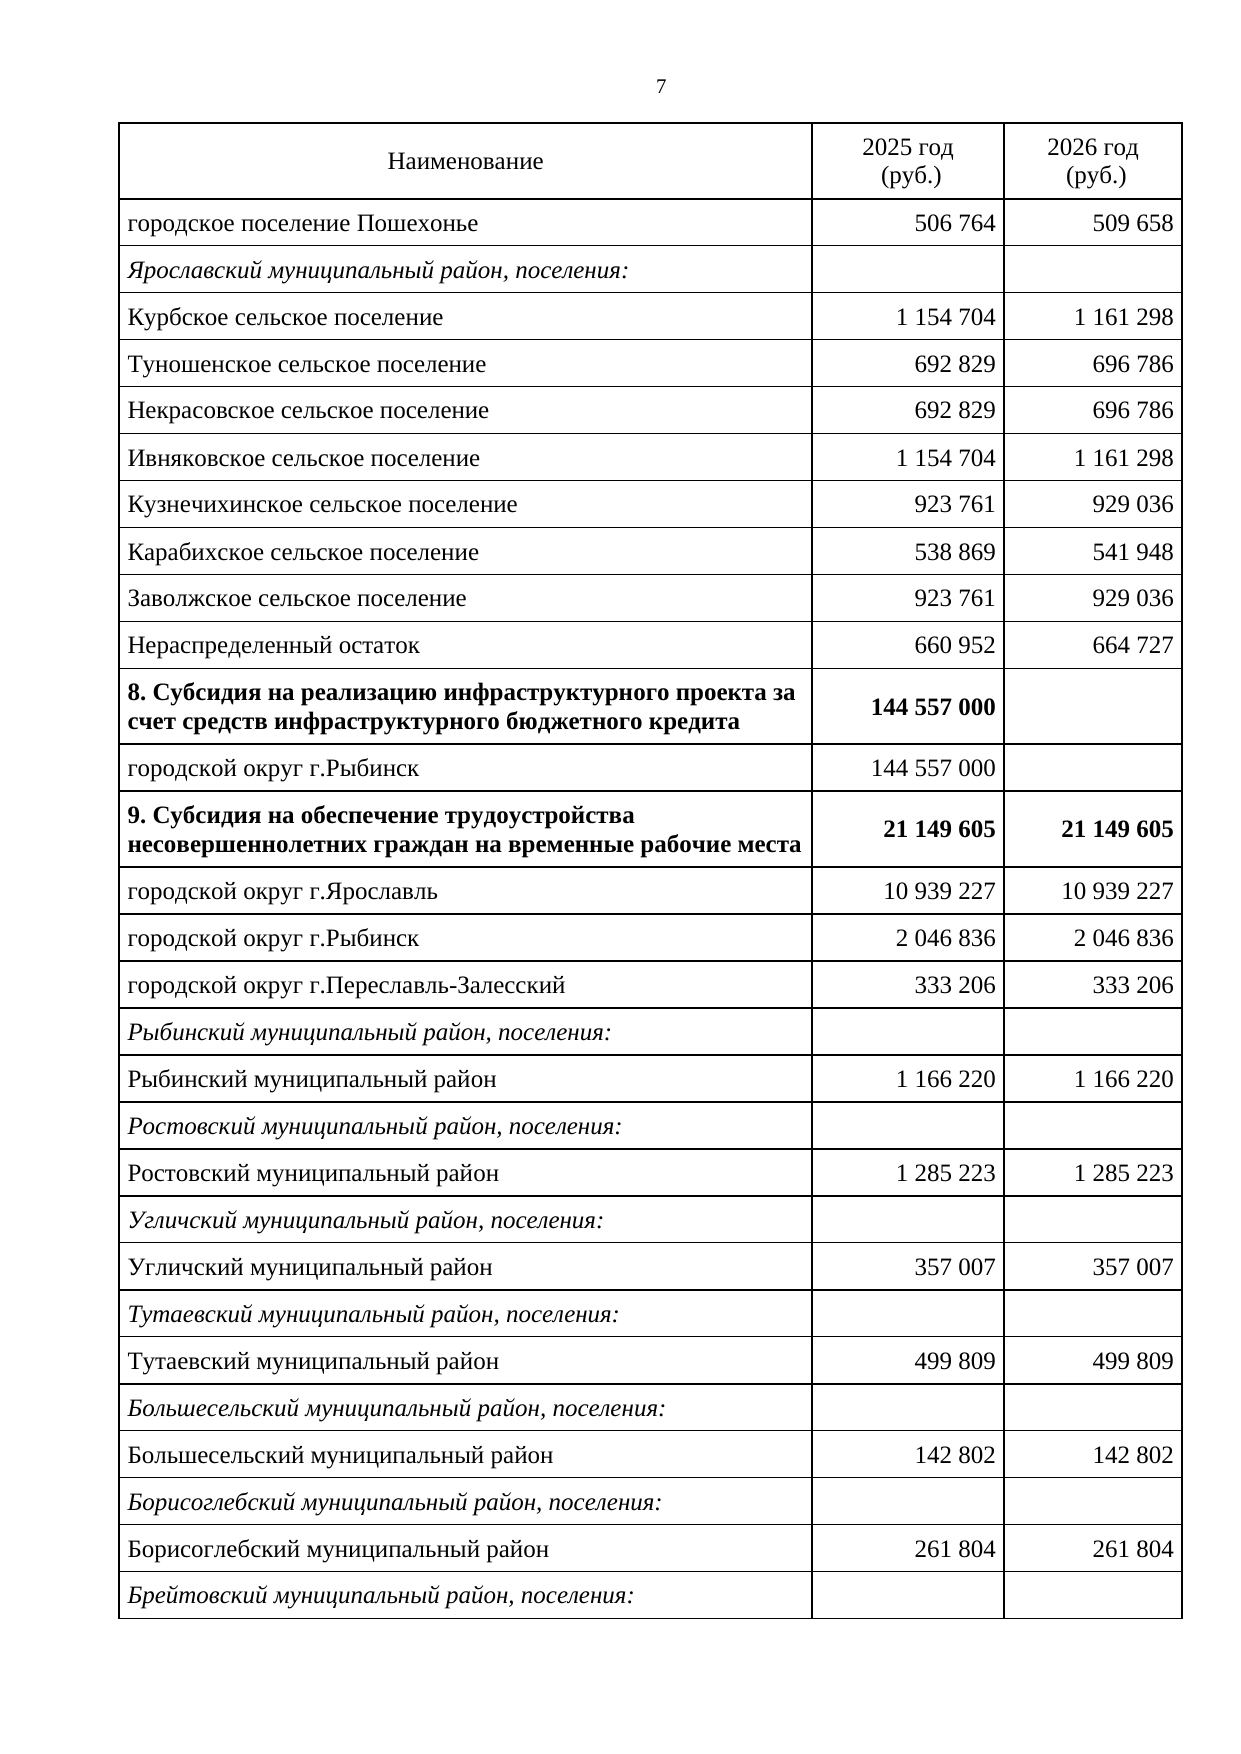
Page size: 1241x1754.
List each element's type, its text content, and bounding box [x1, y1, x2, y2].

table_cell 261 804 [1005, 1525, 1181, 1571]
table_cell [1005, 246, 1181, 292]
table_cell 357 007 [813, 1243, 1003, 1289]
table_cell 696 786 [1005, 387, 1181, 433]
table_cell [813, 1291, 1003, 1336]
table_cell Ростовский муниципальный район, поселения: [120, 1103, 811, 1148]
table_cell 1 166 220 [1005, 1056, 1181, 1101]
table_cell [813, 1197, 1003, 1242]
table_cell Нераспределенный остаток [120, 622, 811, 668]
table_header [120, 124, 811, 198]
table_cell Ярославский муниципальный район, поселения: [120, 246, 811, 292]
table_cell [813, 1478, 1003, 1524]
table_cell Брейтовский муниципальный район, поселения: [120, 1572, 811, 1618]
table_cell [1005, 1385, 1181, 1430]
table_cell 499 809 [813, 1337, 1003, 1383]
table_cell [1005, 745, 1181, 790]
table_cell Большесельский муниципальный район [120, 1431, 811, 1477]
table_cell Тутаевский муниципальный район [120, 1337, 811, 1383]
table_cell [1005, 1103, 1181, 1148]
table_cell 499 809 [1005, 1337, 1181, 1383]
table_cell Карабихское сельское поселение [120, 528, 811, 574]
table_cell 509 658 [1005, 200, 1181, 245]
table_cell [1005, 1009, 1181, 1054]
table_cell [1005, 1478, 1181, 1524]
table_cell 1 154 704 [813, 434, 1003, 480]
table_cell 2 046 836 [1005, 915, 1181, 960]
table_cell 142 802 [1005, 1431, 1181, 1477]
table_cell Борисоглебский муниципальный район, поселения: [120, 1478, 811, 1524]
table_cell 1 285 223 [1005, 1150, 1181, 1195]
table_cell Кузнечихинское сельское поселение [120, 481, 811, 527]
table_cell Рыбинский муниципальный район [120, 1056, 811, 1101]
table_cell 21 149 605 [1005, 792, 1181, 866]
table_cell 923 761 [813, 575, 1003, 621]
table_cell 261 804 [813, 1525, 1003, 1571]
table_cell [813, 246, 1003, 292]
table_cell городской округ г.Ярославль [120, 868, 811, 913]
table_cell Заволжское сельское поселение [120, 575, 811, 621]
table_cell Некрасовское сельское поселение [120, 387, 811, 433]
table_cell 506 764 [813, 200, 1003, 245]
table_cell Угличский муниципальный район [120, 1243, 811, 1289]
table_cell Большесельский муниципальный район, поселения: [120, 1385, 811, 1430]
table_cell Тутаевский муниципальный район, поселения: [120, 1291, 811, 1336]
table_cell 2 046 836 [813, 915, 1003, 960]
table_cell 929 036 [1005, 481, 1181, 527]
table_cell 692 829 [813, 387, 1003, 433]
table_cell городской округ г.Рыбинск [120, 745, 811, 790]
table_cell 142 802 [813, 1431, 1003, 1477]
table_cell Угличский муниципальный район, поселения: [120, 1197, 811, 1242]
table_cell 333 206 [1005, 962, 1181, 1007]
table_cell 9. Субсидия на обеспечение трудоустройства несовершеннолетних граждан на временные рабочие места [120, 792, 811, 866]
table_cell 1 161 298 [1005, 293, 1181, 339]
table_cell [1005, 1291, 1181, 1336]
table_cell 696 786 [1005, 340, 1181, 386]
table_cell 1 154 704 [813, 293, 1003, 339]
table_cell Борисоглебский муниципальный район [120, 1525, 811, 1571]
table_cell 1 285 223 [813, 1150, 1003, 1195]
table_cell 538 869 [813, 528, 1003, 574]
table_cell 10 939 227 [813, 868, 1003, 913]
table_cell 664 727 [1005, 622, 1181, 668]
table_cell городской округ г.Переславль-Залесский [120, 962, 811, 1007]
table_cell 660 952 [813, 622, 1003, 668]
table_cell 10 939 227 [1005, 868, 1181, 913]
table_cell Туношенское сельское поселение [120, 340, 811, 386]
table_cell городской округ г.Рыбинск [120, 915, 811, 960]
table_header [1005, 124, 1181, 198]
table_cell 8. Субсидия на реализацию инфраструктурного проекта за счет средств инфраструктурного бюджетного кредита [120, 669, 811, 743]
table_cell Рыбинский муниципальный район, поселения: [120, 1009, 811, 1054]
table_cell 1 166 220 [813, 1056, 1003, 1101]
table_cell Ростовский муниципальный район [120, 1150, 811, 1195]
table_cell 21 149 605 [813, 792, 1003, 866]
table_cell [813, 1572, 1003, 1618]
table_cell [813, 1009, 1003, 1054]
table_cell Ивняковское сельское поселение [120, 434, 811, 480]
table_cell 923 761 [813, 481, 1003, 527]
table_cell 357 007 [1005, 1243, 1181, 1289]
table_cell 333 206 [813, 962, 1003, 1007]
table_cell 929 036 [1005, 575, 1181, 621]
table_cell 144 557 000 [813, 745, 1003, 790]
table_cell [813, 1103, 1003, 1148]
table_cell 692 829 [813, 340, 1003, 386]
table_cell городское поселение Пошехонье [120, 200, 811, 245]
table_cell Курбское сельское поселение [120, 293, 811, 339]
table_cell [813, 1385, 1003, 1430]
table_header [813, 124, 1003, 198]
table_cell 541 948 [1005, 528, 1181, 574]
table_cell [1005, 669, 1181, 743]
table_cell [1005, 1197, 1181, 1242]
table_cell 1 161 298 [1005, 434, 1181, 480]
table_cell 144 557 000 [813, 669, 1003, 743]
table_cell [1005, 1572, 1181, 1618]
